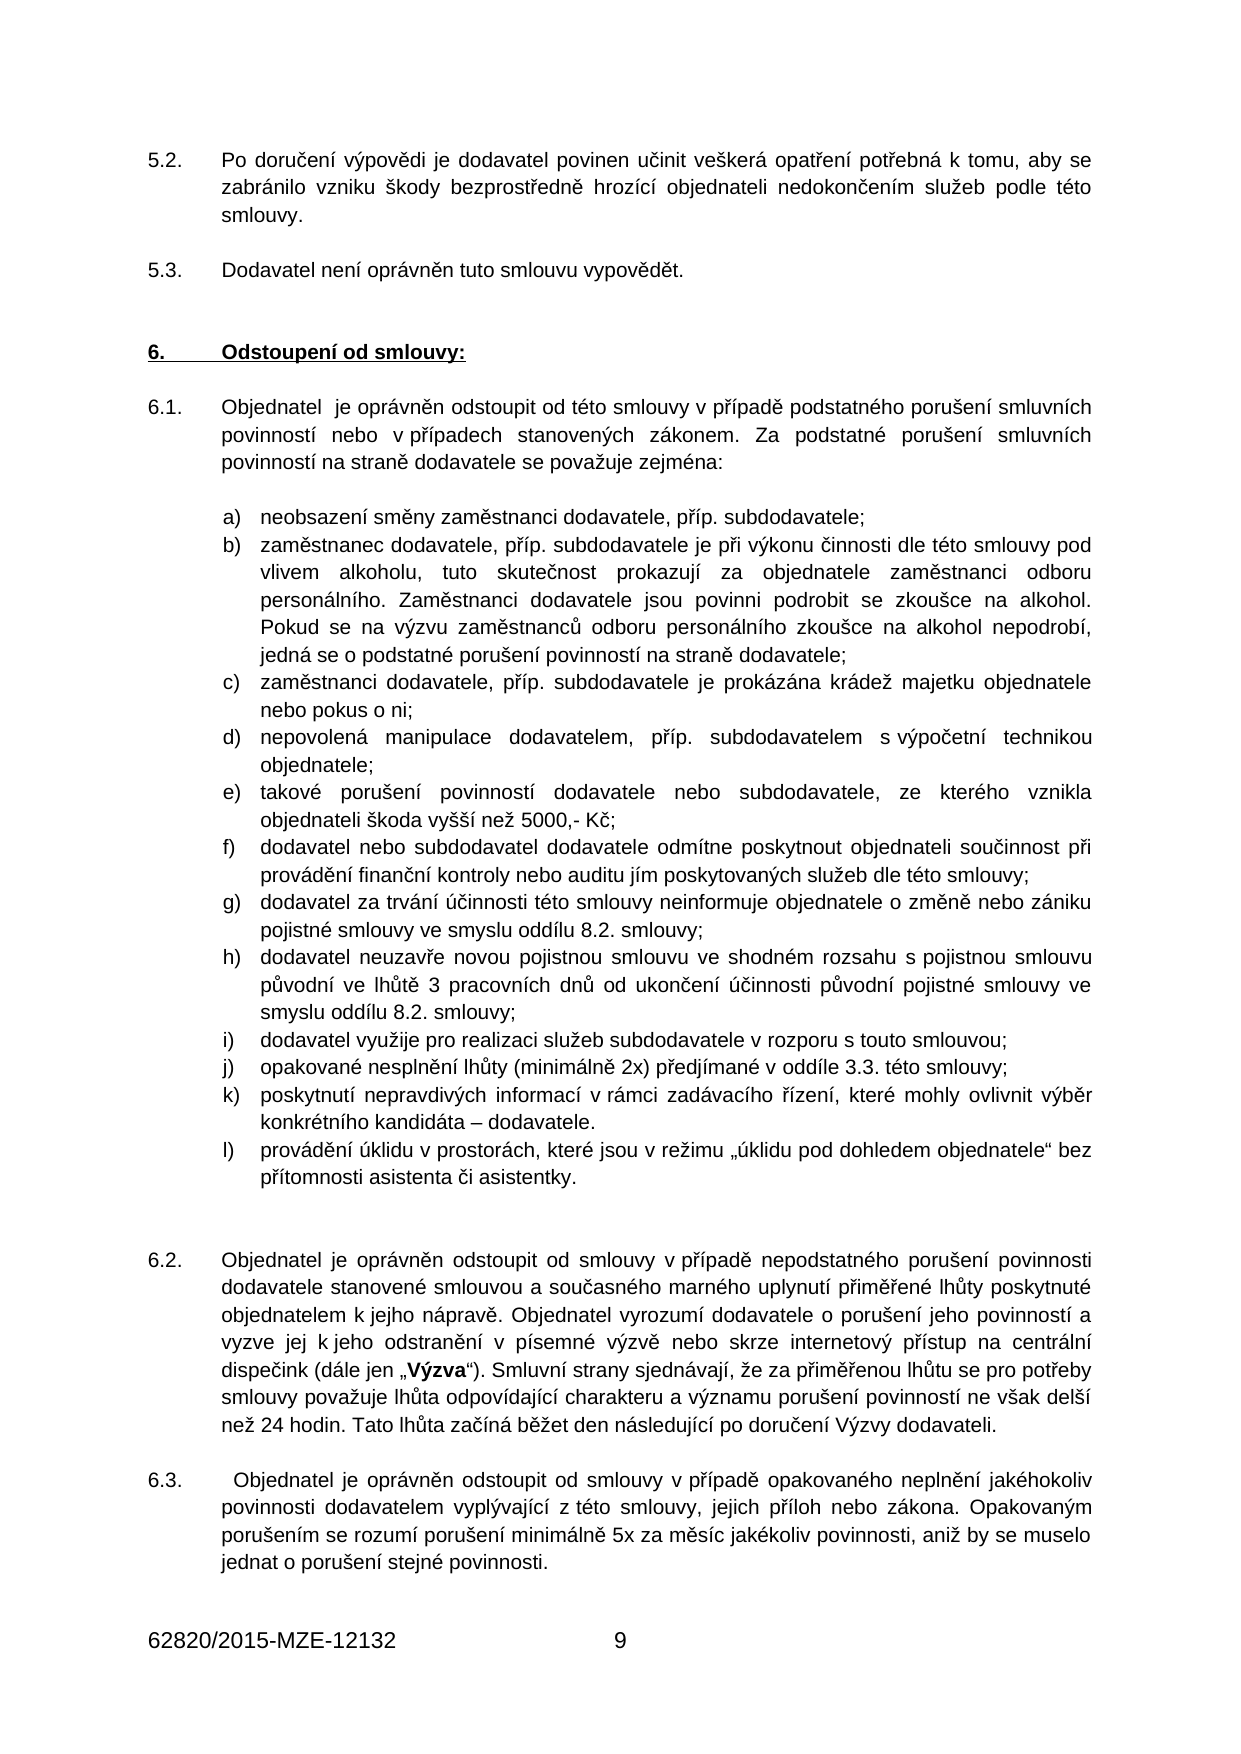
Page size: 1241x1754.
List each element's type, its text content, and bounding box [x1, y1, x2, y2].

list poskytnutí nepravdivých informací v rámci zadávacího řízení, které mohly ovlivnit výběr konkrétního kandidáta – dodavatele. [223, 1083, 1092, 1134]
text 6.2. Objednatel je oprávněn odstoupit od smlouvy v případě nepodstatného porušení povinnosti dodavatele stanovené smlouvou a současného marného uplynutí přiměřené lhůty poskytnuté objednatelem k jejho nápravě. Objednatel vyrozumí dodavatele o porušení jeho povinností a vyzve jej k jeho odstranění v písemné výzvě nebo skrze internetový přístup na centrální dispečink (dále jen „Výzva“). Smluvní strany sjednávají, že za přiměřenou lhůtu se pro potřeby smlouvy považuje lhůta odpovídající charakteru a významu porušení povinností ne však delší než 24 hodin. Tato lhůta začíná běžet den následující po doručení Výzvy dodavateli. [148, 1248, 1092, 1437]
text 5.2. Po doručení výpovědi je dodavatel povinen učinit veškerá opatření potřebná k tomu, aby se zabránilo vzniku škody bezprostředně hrozící objednateli nedokončením služeb podle této smlouvy. [148, 148, 1092, 227]
text 6.1. Objednatel je oprávněn odstoupit od této smlouvy v případě podstatného porušení smluvních povinností nebo v případech stanovených zákonem. Za podstatné porušení smluvních povinností na straně dodavatele se považuje zejména: [148, 395, 1092, 474]
list dodavatel za trvání účinnosti této smlouvy neinformuje objednatele o změně nebo zániku pojistné smlouvy ve smyslu oddílu 8.2. smlouvy; [223, 890, 1092, 942]
list nepovolená manipulace dodavatelem, příp. subdodavatelem s výpočetní technikou objednatele; [223, 725, 1092, 777]
list zaměstnanec dodavatele, příp. subdodavatele je při výkonu činnosti dle této smlouvy pod vlivem alkoholu, tuto skutečnost prokazují za objednatele zaměstnanci odboru personálního. Zaměstnanci dodavatele jsou povinni podrobit se zkoušce na alkohol. Pokud se na výzvu zaměstnanců odboru personálního zkoušce na alkohol nepodrobí, jedná se o podstatné porušení povinností na straně dodavatele; [223, 533, 1092, 667]
list neobsazení směny zaměstnanci dodavatele, příp. subdodavatele; [223, 505, 1092, 529]
list dodavatel nebo subdodavatel dodavatele odmítne poskytnout objednateli součinnost při provádění finanční kontroly nebo auditu jím poskytovaných služeb dle této smlouvy; [223, 835, 1092, 887]
list provádění úklidu v prostorách, které jsou v režimu „úklidu pod dohledem objednatele“ bez přítomnosti asistenta či asistentky. [223, 1138, 1092, 1189]
list opakované nesplnění lhůty (minimálně 2x) předjímané v oddíle 3.3. této smlouvy; [223, 1055, 1092, 1079]
list takové porušení povinností dodavatele nebo subdodavatele, ze kterého vznikla objednateli škoda vyšší než 5000,- Kč; [223, 780, 1092, 832]
list zaměstnanci dodavatele, příp. subdodavatele je prokázána krádež majetku objednatele nebo pokus o ni; [223, 670, 1092, 722]
list dodavatel využije pro realizaci služeb subdodavatele v rozporu s touto smlouvou; [223, 1028, 1092, 1052]
text 5.3. Dodavatel není oprávněn tuto smlouvu vypovědět. [148, 258, 1092, 282]
text 6.3. Objednatel je oprávněn odstoupit od smlouvy v případě opakovaného neplnění jakéhokoliv povinnosti dodavatelem vyplývající z této smlouvy, jejich příloh nebo zákona. Opakovaným porušením se rozumí porušení minimálně 5x za měsíc jakékoliv povinnosti, aniž by se muselo jednat o porušení stejné povinnosti. [148, 1468, 1092, 1574]
text 6. Odstoupení od smlouvy: [148, 340, 1092, 364]
list dodavatel neuzavře novou pojistnou smlouvu ve shodném rozsahu s pojistnou smlouvu původní ve lhůtě 3 pracovních dnů od ukončení účinnosti původní pojistné smlouvy ve smyslu oddílu 8.2. smlouvy; [223, 945, 1092, 1024]
